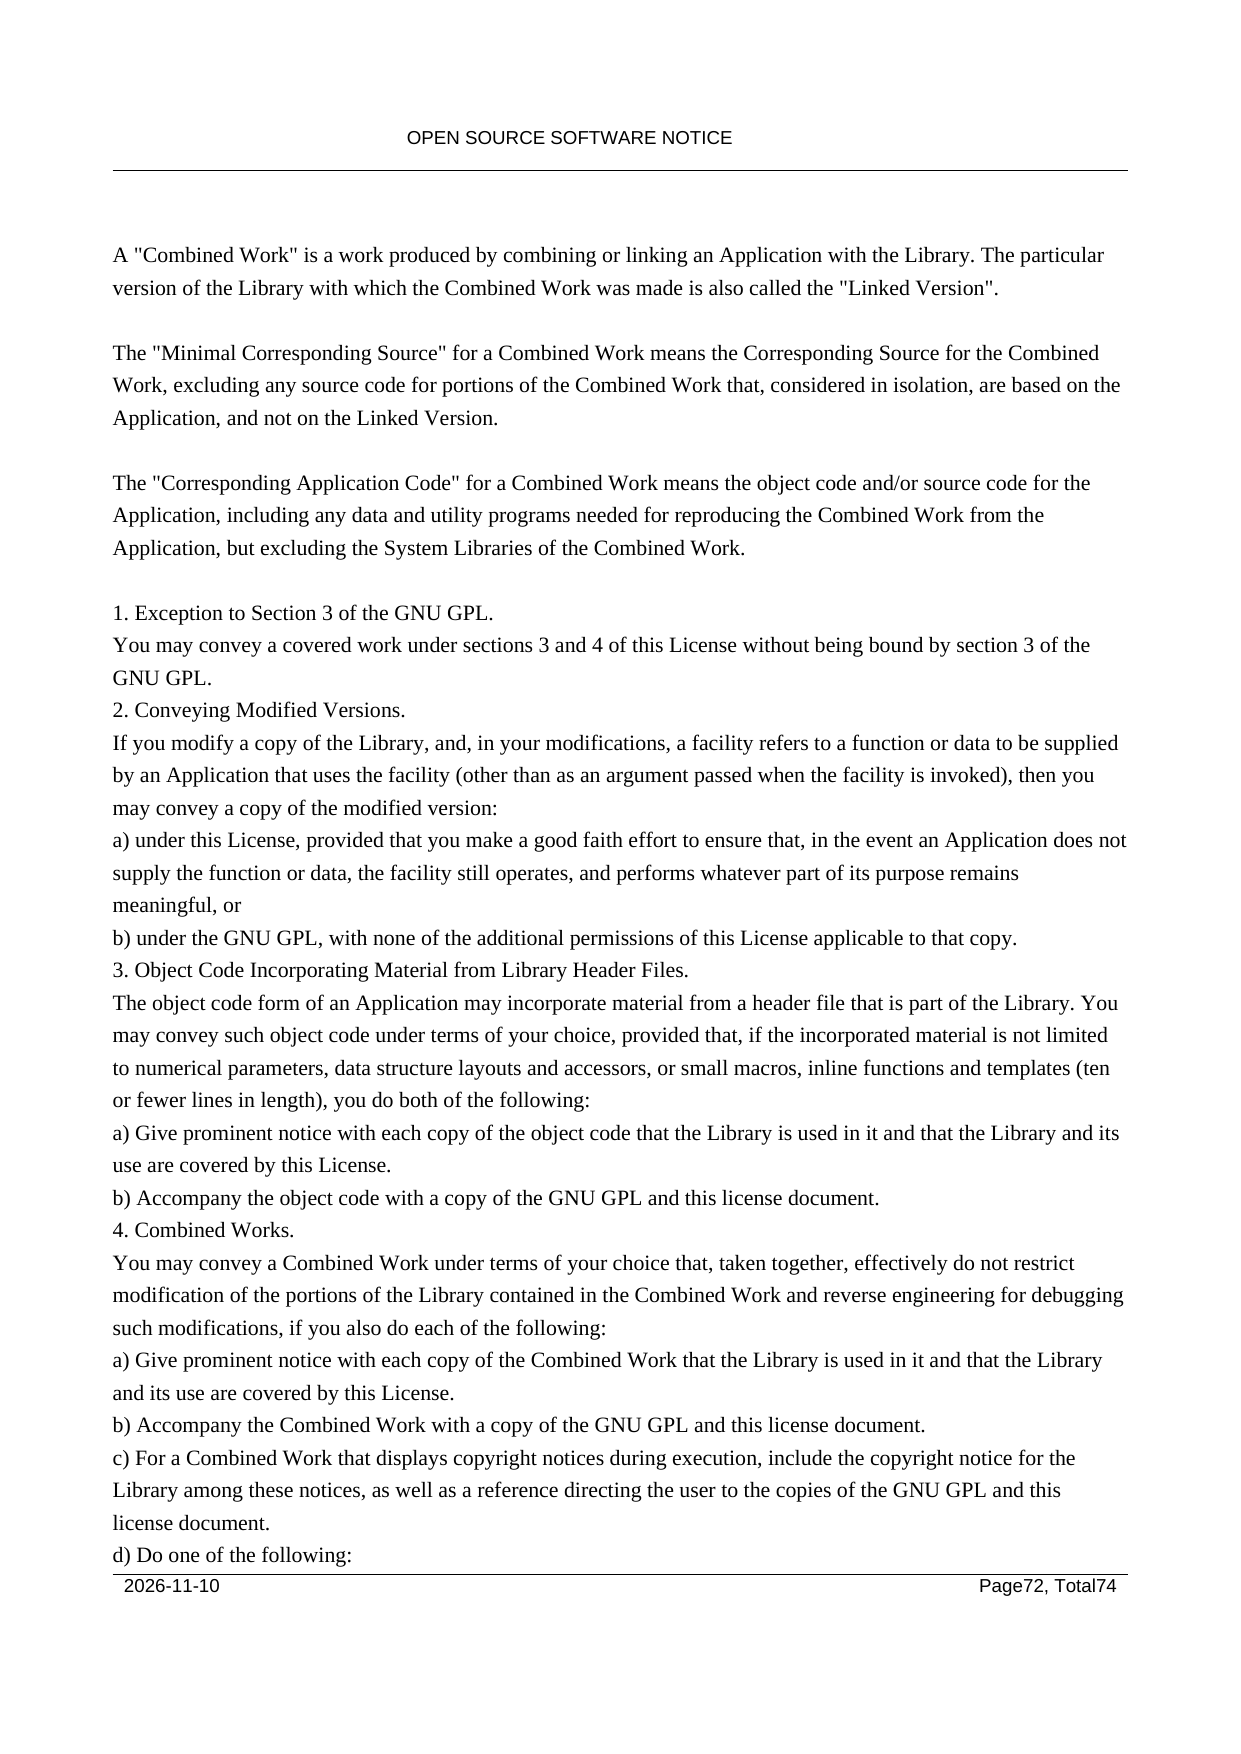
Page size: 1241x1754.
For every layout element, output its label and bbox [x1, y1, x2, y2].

text [112, 206, 1128, 1571]
